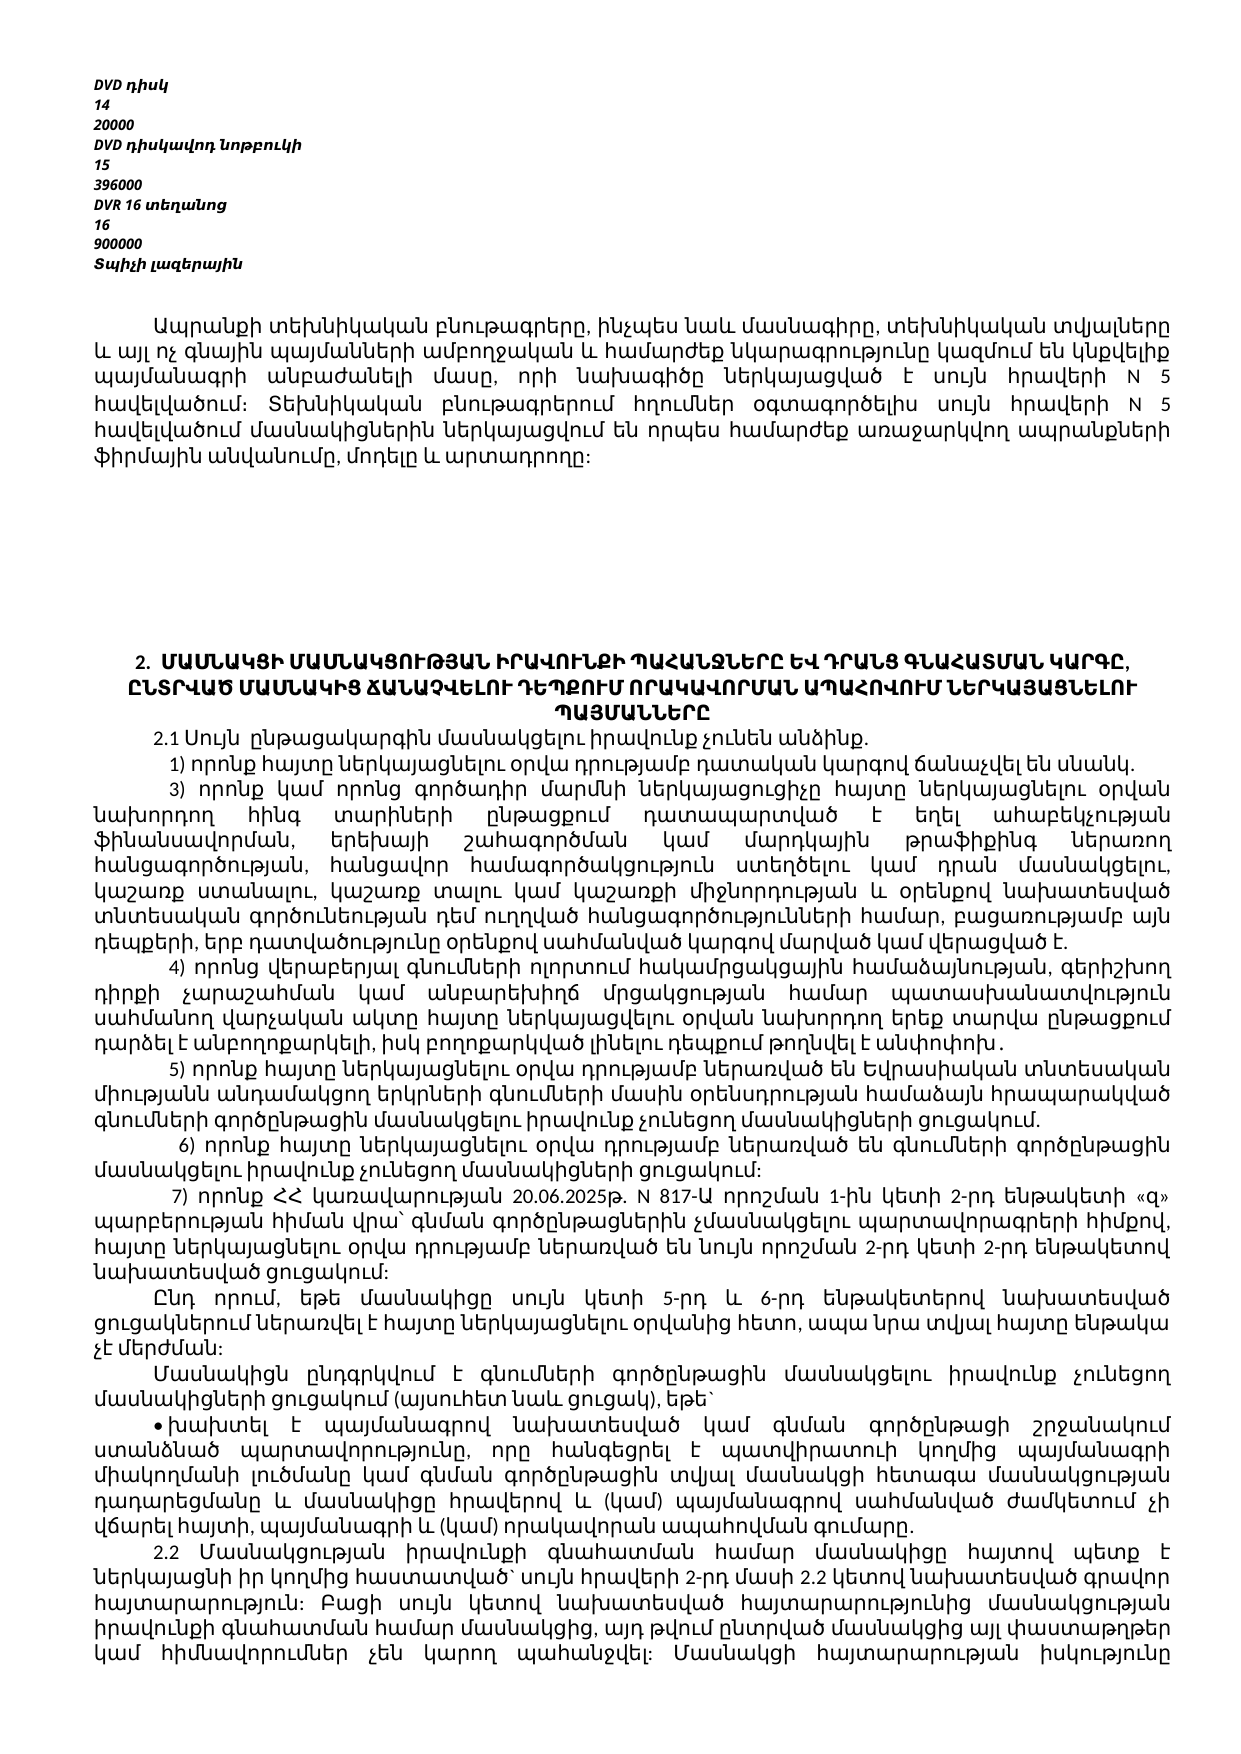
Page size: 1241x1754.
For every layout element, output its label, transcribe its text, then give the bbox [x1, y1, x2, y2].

text 5) որոնք հայտը ներկայացնելու օրվա դրությամբ ներառված են Եվրասիական տնտեսական միությանն անդամակցող երկրների գնումների մասին օրենսդրության համաձայն հրապարակված գնումների գործընթացին մասնակցելու իրավունք չունեցող մասնակիցների ցուցակում. [94, 1056, 1171, 1132]
text 2.1 Սույն ընթացակարգին մասնակցելու իրավունք չունեն անձինք. [94, 726, 1171, 751]
text • խախտել է պայմանագրով նախատեսված կամ գնման գործընթացի շրջանակում ստանձնած պարտավորությունը, որը հանգեցրել է պատվիրատուի կողմից պայմանագրի միակողմանի լուծմանը կամ գնման գործընթացին տվյալ մասնակցի հետագա մասնակցության դադարեցմանը և մասնակիցը հրավերով և (կամ) պայմանագրով սահմանված ժամկետում չի վճարել հայտի, պայմանագրի և (կամ) որակավորան ապահովման գումարը. [94, 1412, 1171, 1539]
text Ընդ որում, եթե մասնակիցը սույն կետի 5-րդ և 6-րդ ենթակետերով նախատեսված ցուցակներում ներառվել է հայտը ներկայացնելու օրվանից հետո, ապա նրա տվյալ հայտը ենթակա չէ մերժման: [94, 1285, 1171, 1361]
text 4) որոնց վերաբերյալ գնումների ոլորտում հակամրցակցային համաձայնության, գերիշխող դիրքի չարաշահման կամ անբարեխիղճ մրցակցության համար պատասխանատվություն սահմանող վարչական ակտը հայտը ներկայացվելու օրվան նախորդող երեք տարվա ընթացքում դարձել է անբողոքարկելի, իսկ բողոքարկված լինելու դեպքում թողնվել է անփոփոխ․ [94, 954, 1171, 1056]
text 6) որոնք հայտը ներկայացնելու օրվա դրությամբ ներառված են գնումների գործընթացին մասնակցելու իրավունք չունեցող մասնակիցների ցուցակում: [94, 1132, 1171, 1183]
text 1) որոնք հայտը ներկայացնելու օրվա դրությամբ դատական կարգով ճանաչվել են սնանկ. [94, 751, 1171, 776]
text Մասնակիցն ընդգրկվում է գնումների գործընթացին մասնակցելու իրավունք չունեցող մասնակիցների ցուցակում (այսուհետ նաև ցուցակ), եթե` [94, 1361, 1171, 1412]
text 7) որոնք ՀՀ կառավարության 20.06.2025թ. N 817-Ա որոշման 1-ին կետի 2-րդ ենթակետի «զ» պարբերության հիման վրա՝ գնման գործընթացներին չմասնակցելու պարտավորագրերի հիմքով, հայտը ներկայացնելու օրվա դրությամբ ներառված են նույն որոշման 2-րդ կետի 2-րդ ենթակետով նախատեսված ցուցակում: [94, 1183, 1171, 1285]
text 3) որոնք կամ որոնց գործադիր մարմնի ներկայացուցիչը հայտը ներկայացնելու օրվան նախորդող հինգ տարիների ընթացքում դատապարտված է եղել ահաբեկչության ֆինանսավորման, երեխայի շահագործման կամ մարդկային թրաֆիքինգ ներառող հանցագործության, հանցավոր համագործակցություն ստեղծելու կամ դրան մասնակցելու, կաշառք ստանալու, կաշառք տալու կամ կաշառքի միջնորդության և օրենքով նախատեսված տնտեսական գործունեության դեմ ուղղված հանցագործությունների համար, բացառությամբ այն դեպքերի, երբ դատվածությունը օրենքով սահմանված կարգով մարված կամ վերացված է. [94, 776, 1171, 954]
text Ապրանքի տեխնիկական բնութագրերը, ինչպես նաև մասնագիրը, տեխնիկական տվյալները և այլ ոչ գնային պայմանների ամբողջական և համարժեք նկարագրությունը կազմում են կնքվելիք պայմանագրի անբաժանելի մասը, որի նախագիծը ներկայացված է սույն հրավերի N 5 հավելվածում։ Տեխնիկական բնութագրերում հղումներ օգտագործելիս սույն հրավերի N 5 հավելվածում մասնակիցներին ներկայացվում են որպես համարժեք առաջարկվող ապրանքների ֆիրմային անվանումը, մոդելը և արտադրողը: [94, 313, 1171, 468]
text 2. ՄԱՍՆԱԿՑԻ ՄԱՍՆԱԿՑՈՒԹՅԱՆ ԻՐԱՎՈՒՆՔԻ ՊԱՀԱՆՋՆԵՐԸ ԵՎ ԴՐԱՆՑ ԳՆԱՀԱՏՄԱՆ ԿԱՐԳԸ, ԸՆՏՐՎԱԾ ՄԱՍՆԱԿԻՑ ՃԱՆԱՉՎԵԼՈՒ ԴԵՊՔՈՒՄ ՈՐԱԿԱՎՈՐՄԱՆ ԱՊԱՀՈՎՈՒՄ ՆԵՐԿԱՅԱՑՆԵԼՈՒ ՊԱՅՄԱՆՆԵՐԸ [94, 649, 1171, 726]
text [94, 1539, 1171, 1666]
